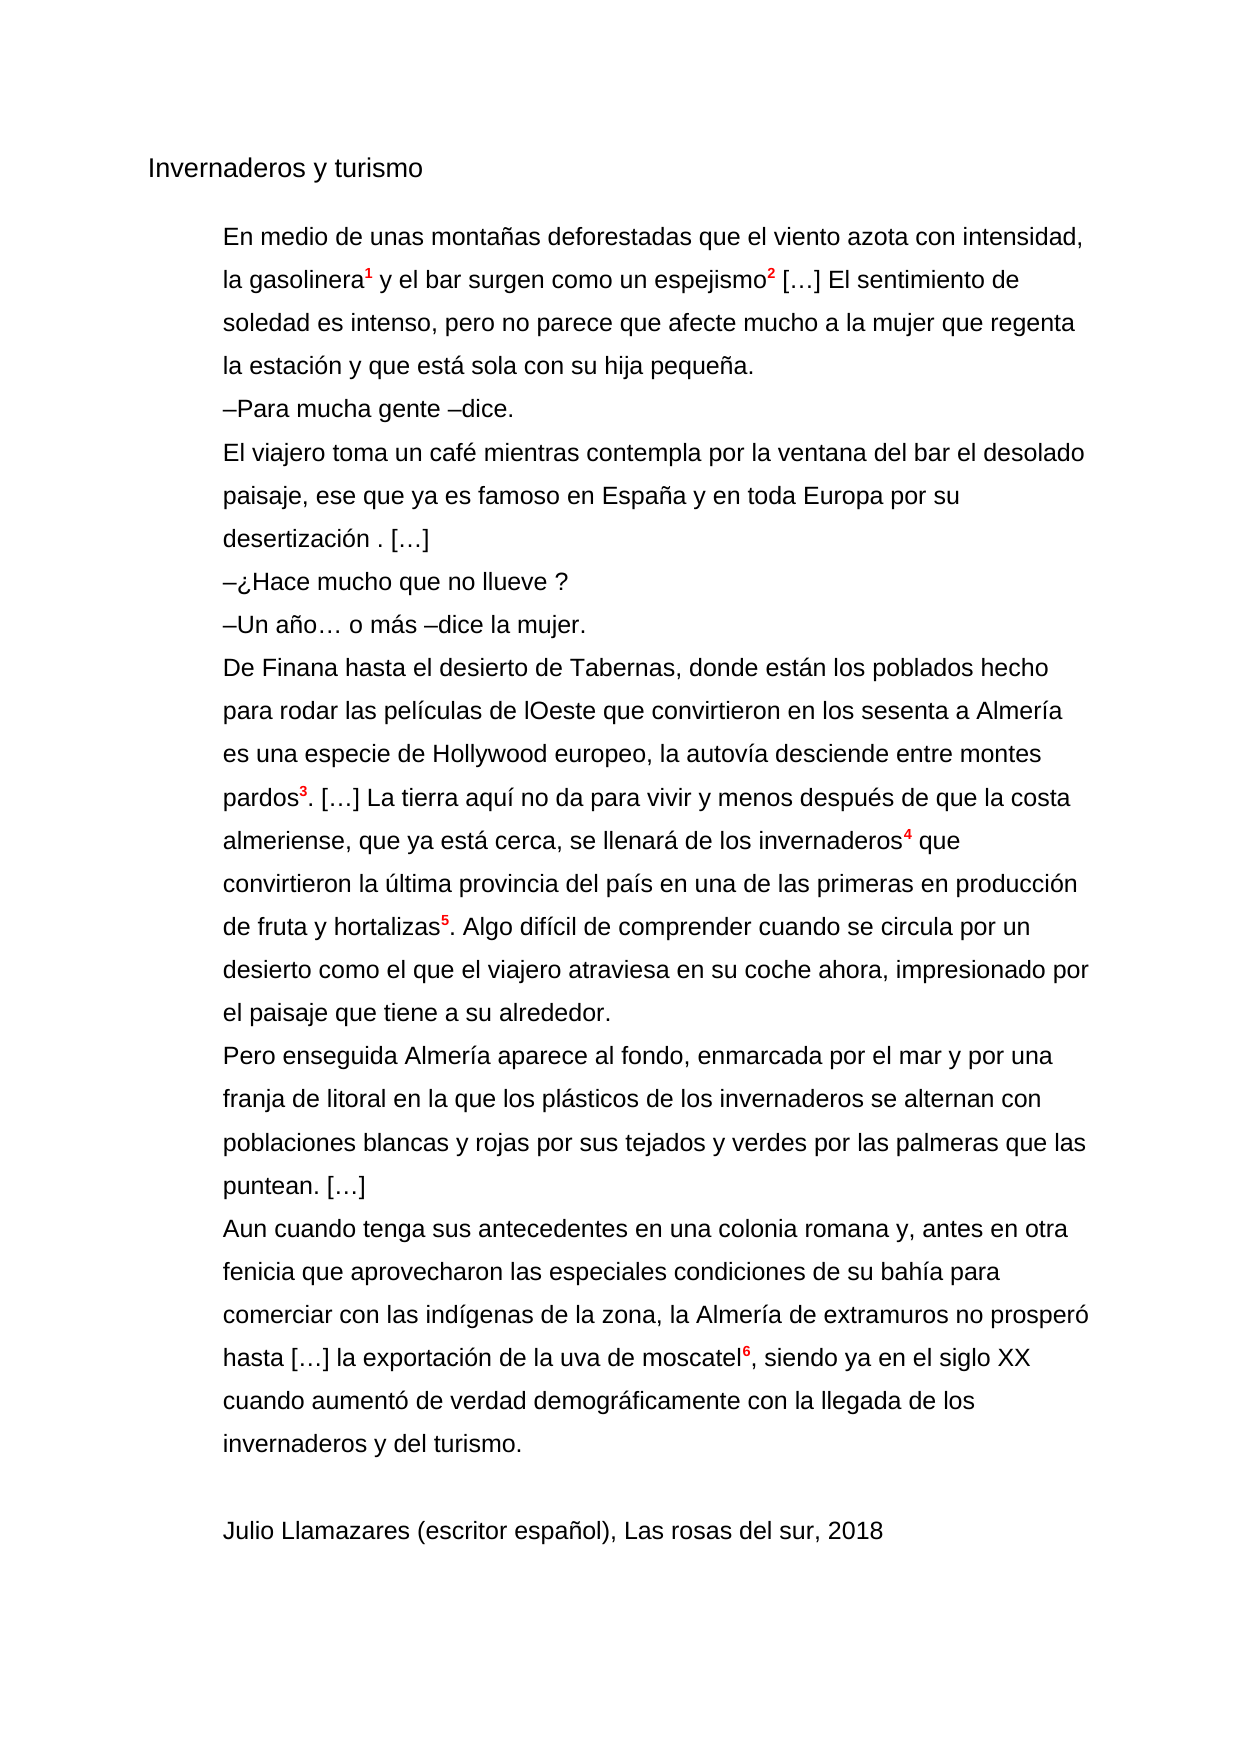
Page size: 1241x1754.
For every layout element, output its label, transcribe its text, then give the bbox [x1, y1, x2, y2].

list Julio Llamazares (escritor español), Las rosas del sur, 2018 [223, 1516, 1093, 1544]
list –Un año… o más –dice la mujer. [223, 610, 1093, 639]
list En medio de unas montañas deforestadas que el viento azota con intensidad, la gasolinera1 y el bar surgen como un espejismo2 […] El sentimiento de soledad es intenso, pero no parece que afecte mucho a la mujer que regenta la estación y que está sola con su hija pequeña. [223, 222, 1093, 380]
subtitle Invernaderos y turismo [148, 152, 1093, 183]
list –¿Hace mucho que no llueve ? [223, 567, 1093, 596]
list –Para mucha gente –dice. [223, 394, 1093, 423]
list Pero enseguida Almería aparece al fondo, enmarcada por el mar y por una franja de litoral en la que los plásticos de los invernaderos se alternan con poblaciones blancas y rojas por sus tejados y verdes por las palmeras que las puntean. […] [223, 1041, 1093, 1199]
list El viajero toma un café mientras contempla por la ventana del bar el desolado paisaje, ese que ya es famoso en España y en toda Europa por su desertización . […] [223, 437, 1093, 552]
list Aun cuando tenga sus antecedentes en una colonia romana y, antes en otra fenicia que aprovecharon las especiales condiciones de su bahía para comerciar con las indígenas de la zona, la Almería de extramuros no prosperó hasta […] la exportación de la uva de moscatel6, siendo ya en el siglo XX cuando aumentó de verdad demográficamente con la llegada de los invernaderos y del turismo. [223, 1214, 1093, 1458]
list De Finana hasta el desierto de Tabernas, donde están los poblados hecho para rodar las películas de lOeste que convirtieron en los sesenta a Almería es una especie de Hollywood europeo, la autovía desciende entre montes pardos3. […] La tierra aquí no da para vivir y menos después de que la costa almeriense, que ya está cerca, se llenará de los invernaderos4 que convirtieron la última provincia del país en una de las primeras en producción de fruta y hortalizas5. Algo difícil de comprender cuando se circula por un desierto como el que el viajero atraviesa en su coche ahora, impresionado por el paisaje que tiene a su alrededor. [223, 653, 1093, 1027]
